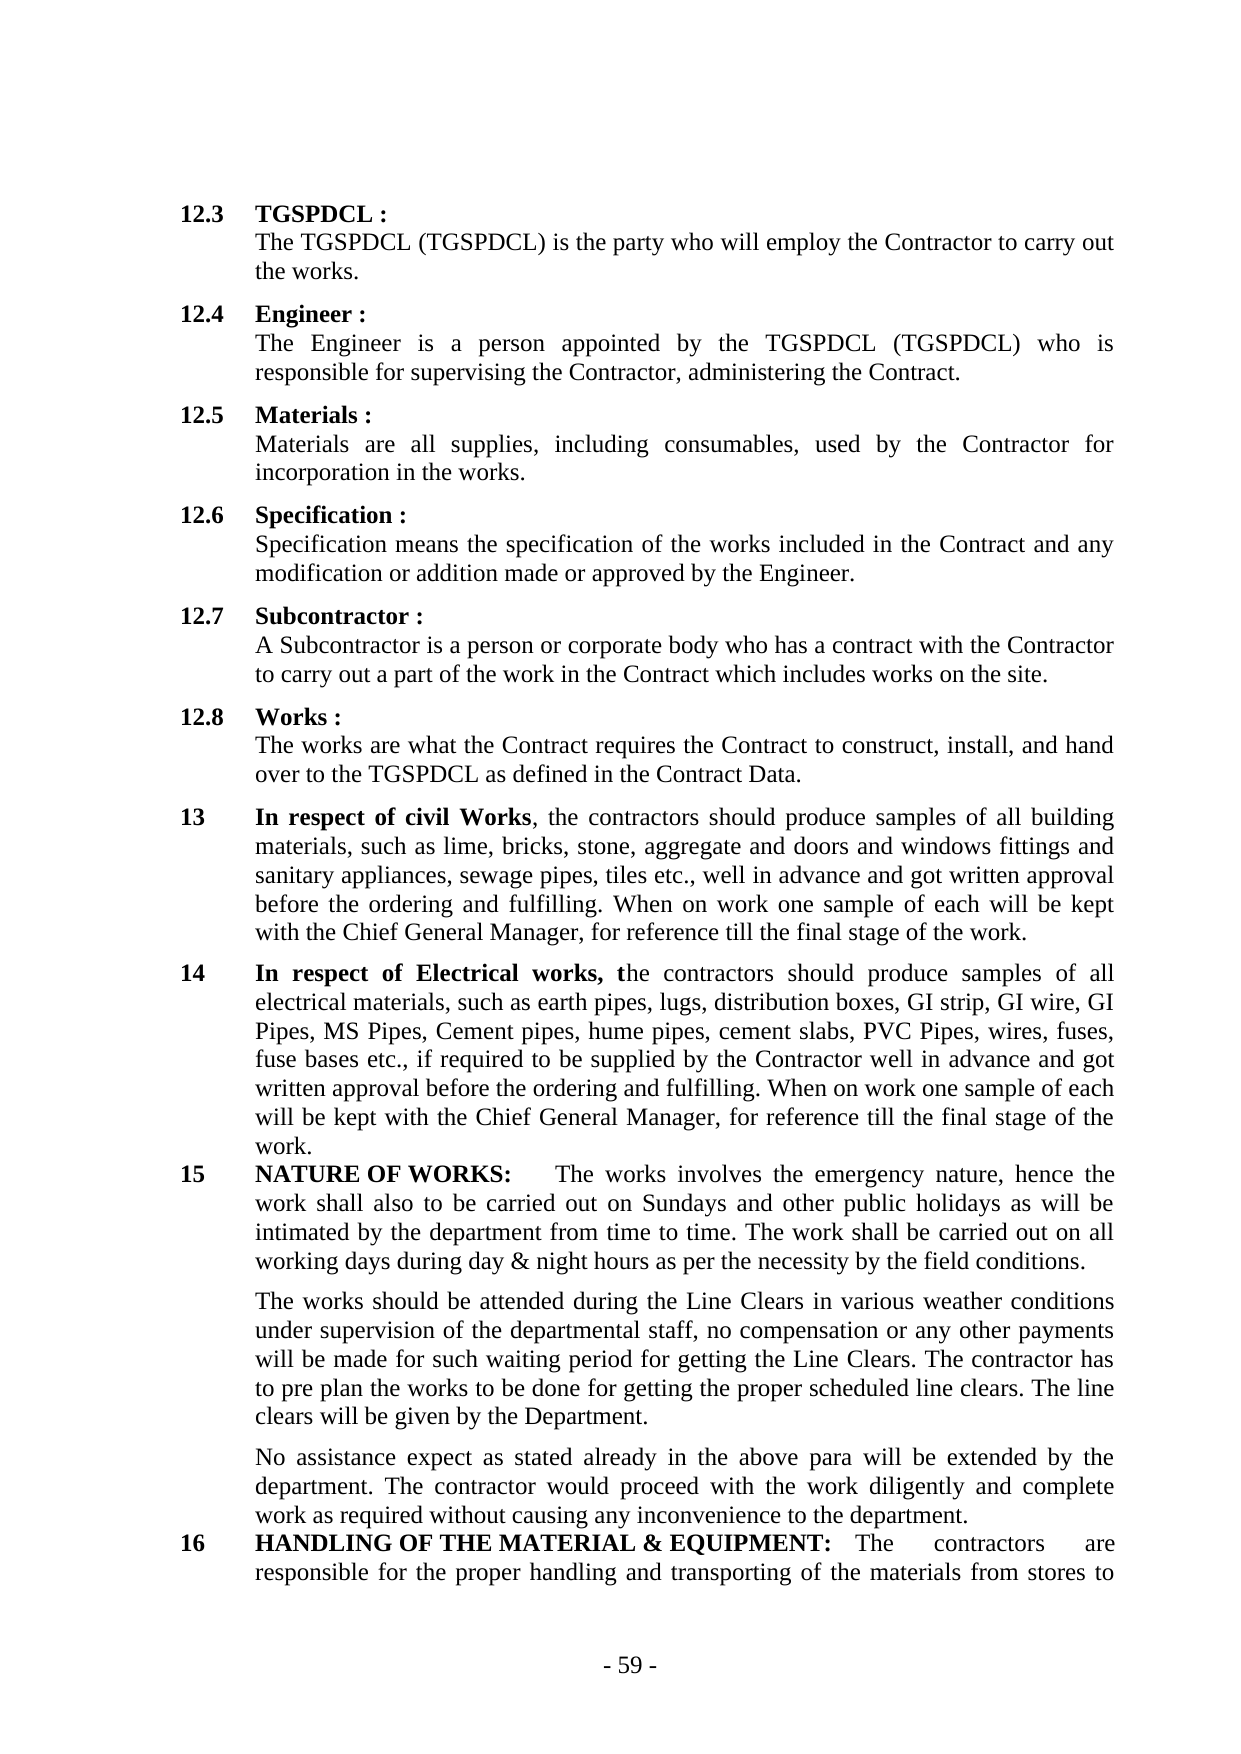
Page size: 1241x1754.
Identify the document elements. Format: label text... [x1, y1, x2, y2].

text 12.7 Subcontractor : [180, 601, 1115, 630]
text The works are what the Contract requires the Contract to construct, install, and hand over to the TGSPDCL as defined in the Contract Data. [255, 731, 1115, 788]
text 12.8 Works : [180, 702, 1115, 731]
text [180, 1528, 1115, 1586]
text 12.5 Materials : [180, 400, 1115, 429]
text The works should be attended during the Line Clears in various weather conditions under supervision of the departmental staff, no compensation or any other payments will be made for such waiting period for getting the Line Clears. The contractor has to pre plan the works to be done for getting the proper scheduled line clears. The line clears will be given by the Department. [255, 1286, 1115, 1430]
text 15 NATURE OF WORKS: The works involves the emergency nature, hence the work shall also to be carried out on Sundays and other public holidays as will be intimated by the department from time to time. The work shall be carried out on all working days during day & night hours as per the necessity by the field conditions. [180, 1159, 1115, 1274]
text The TGSPDCL (TGSPDCL) is the party who will employ the Contractor to carry out the works. [255, 227, 1115, 285]
text 12.3 TGSPDCL : [180, 199, 1115, 227]
text A Subcontractor is a person or corporate body who has a contract with the Contractor to carry out a part of the work in the Contract which includes works on the site. [255, 630, 1115, 687]
text The Engineer is a person appointed by the TGSPDCL (TGSPDCL) who is responsible for supervising the Contractor, administering the Contract. [255, 328, 1115, 386]
text 14 In respect of Electrical works, the contractors should produce samples of all electrical materials, such as earth pipes, lugs, distribution boxes, GI strip, GI wire, GI Pipes, MS Pipes, Cement pipes, hume pipes, cement slabs, PVC Pipes, wires, fuses, fuse bases etc., if required to be supplied by the Contractor well in advance and got written approval before the ordering and fulfilling. When on work one sample of each will be kept with the Chief General Manager, for reference till the final stage of the work. [180, 958, 1115, 1159]
text 12.4 Engineer : [180, 299, 1115, 328]
text 12.6 Specification : [180, 501, 1115, 529]
text 13 In respect of civil Works, the contractors should produce samples of all building materials, such as lime, bricks, stone, aggregate and doors and windows fittings and sanitary appliances, sewage pipes, tiles etc., well in advance and got written approval before the ordering and fulfilling. When on work one sample of each will be kept with the Chief General Manager, for reference till the final stage of the work. [180, 802, 1115, 946]
text No assistance expect as stated already in the above para will be extended by the department. The contractor would proceed with the work diligently and complete work as required without causing any inconvenience to the department. [255, 1442, 1115, 1528]
text Specification means the specification of the works included in the Contract and any modification or addition made or approved by the Engineer. [255, 529, 1115, 587]
text Materials are all supplies, including consumables, used by the Contractor for incorporation in the works. [255, 429, 1115, 486]
